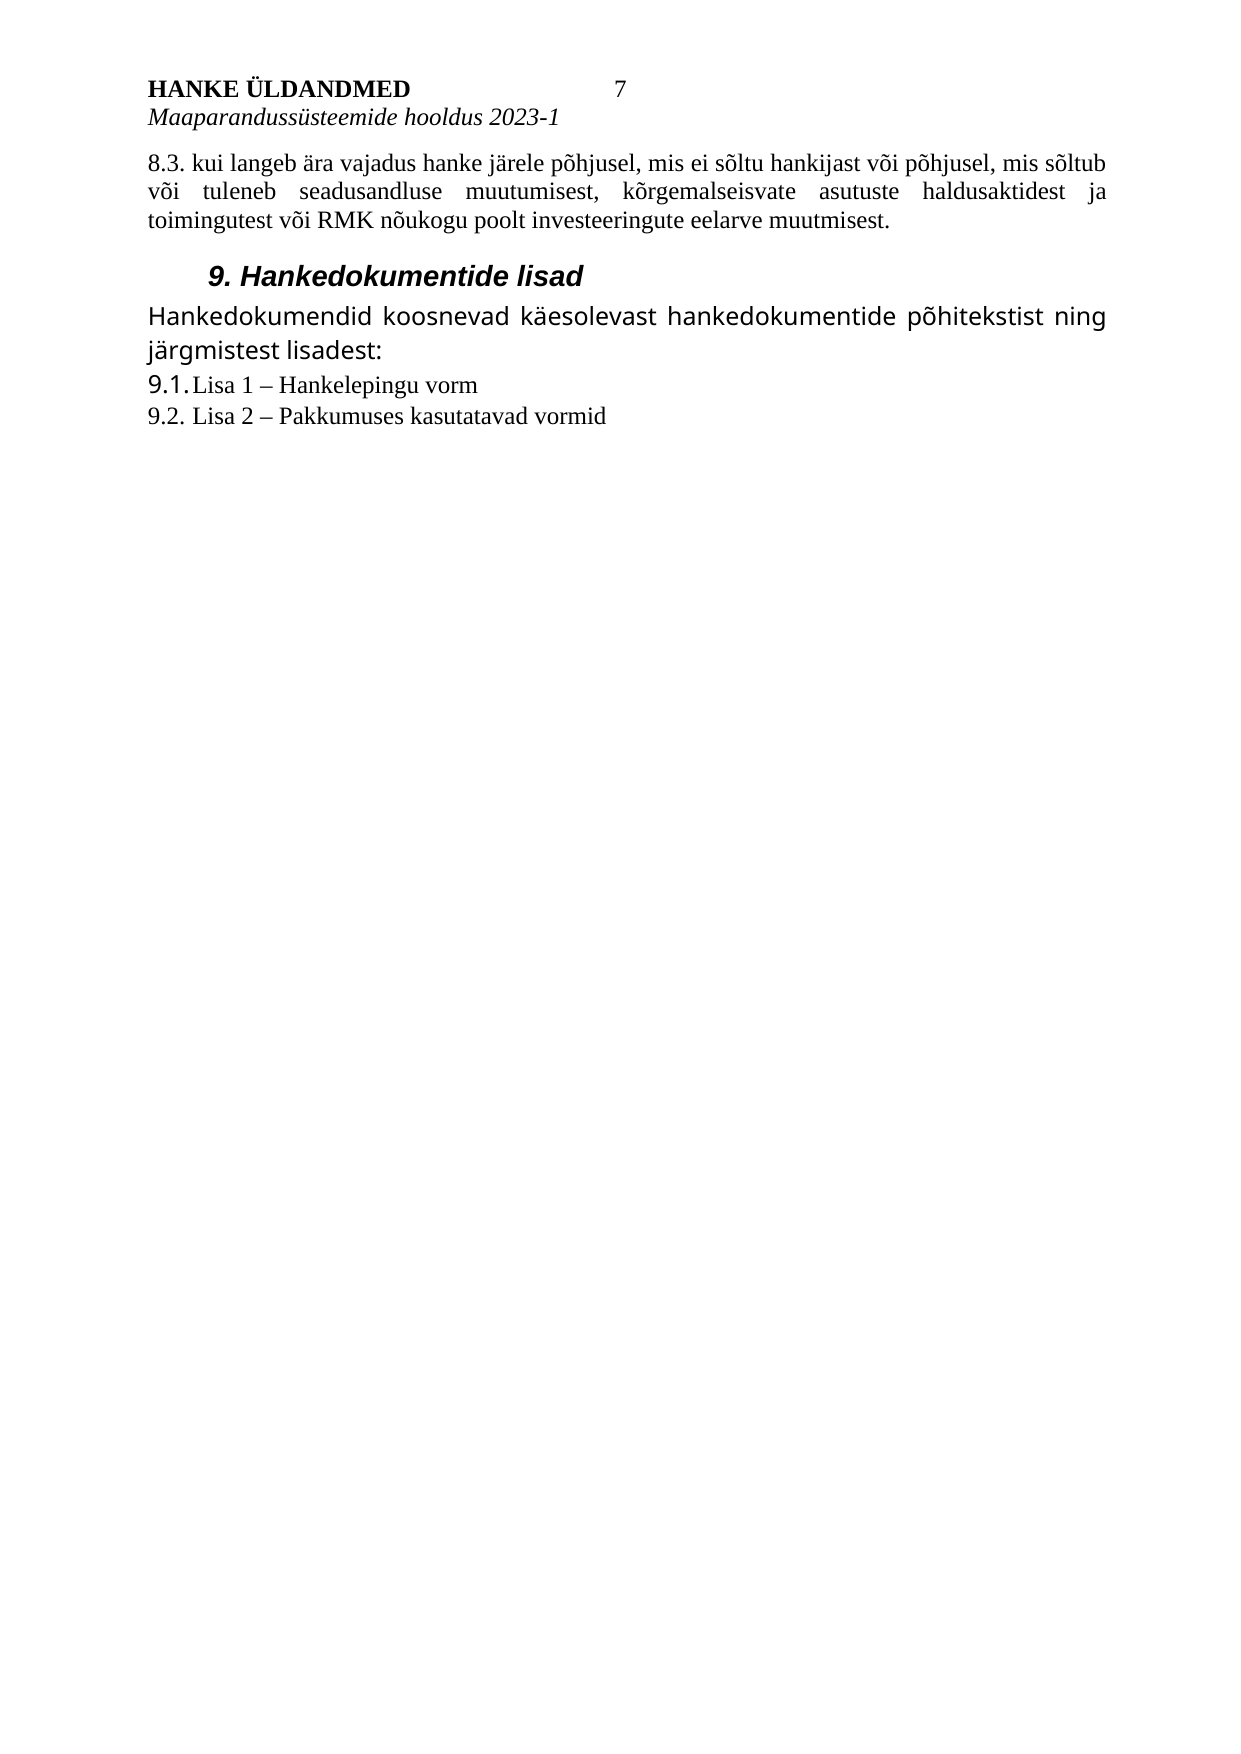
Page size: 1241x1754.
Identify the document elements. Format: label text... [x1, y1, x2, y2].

text 8.3. kui langeb ära vajadus hanke järele põhjusel, mis ei sõltu hankijast või põhjusel, mis sõltub või tuleneb seadusandluse muutumisest, kõrgemalseisvate asutuste haldusaktidest ja toimingutest või RMK nõukogu poolt investeeringute eelarve muutmisest. [148, 148, 1108, 234]
subtitle 9. Hankedokumentide lisad [148, 259, 1108, 292]
text Hankedokumendid koosnevad käesolevast hankedokumentide põhitekstist ning järgmistest lisadest: [148, 299, 1108, 367]
text 9.1. Lisa 1 – Hankelepingu vorm [148, 367, 1108, 401]
text 9.2. Lisa 2 – Pakkumuses kasutatavad vormid [148, 401, 1108, 429]
